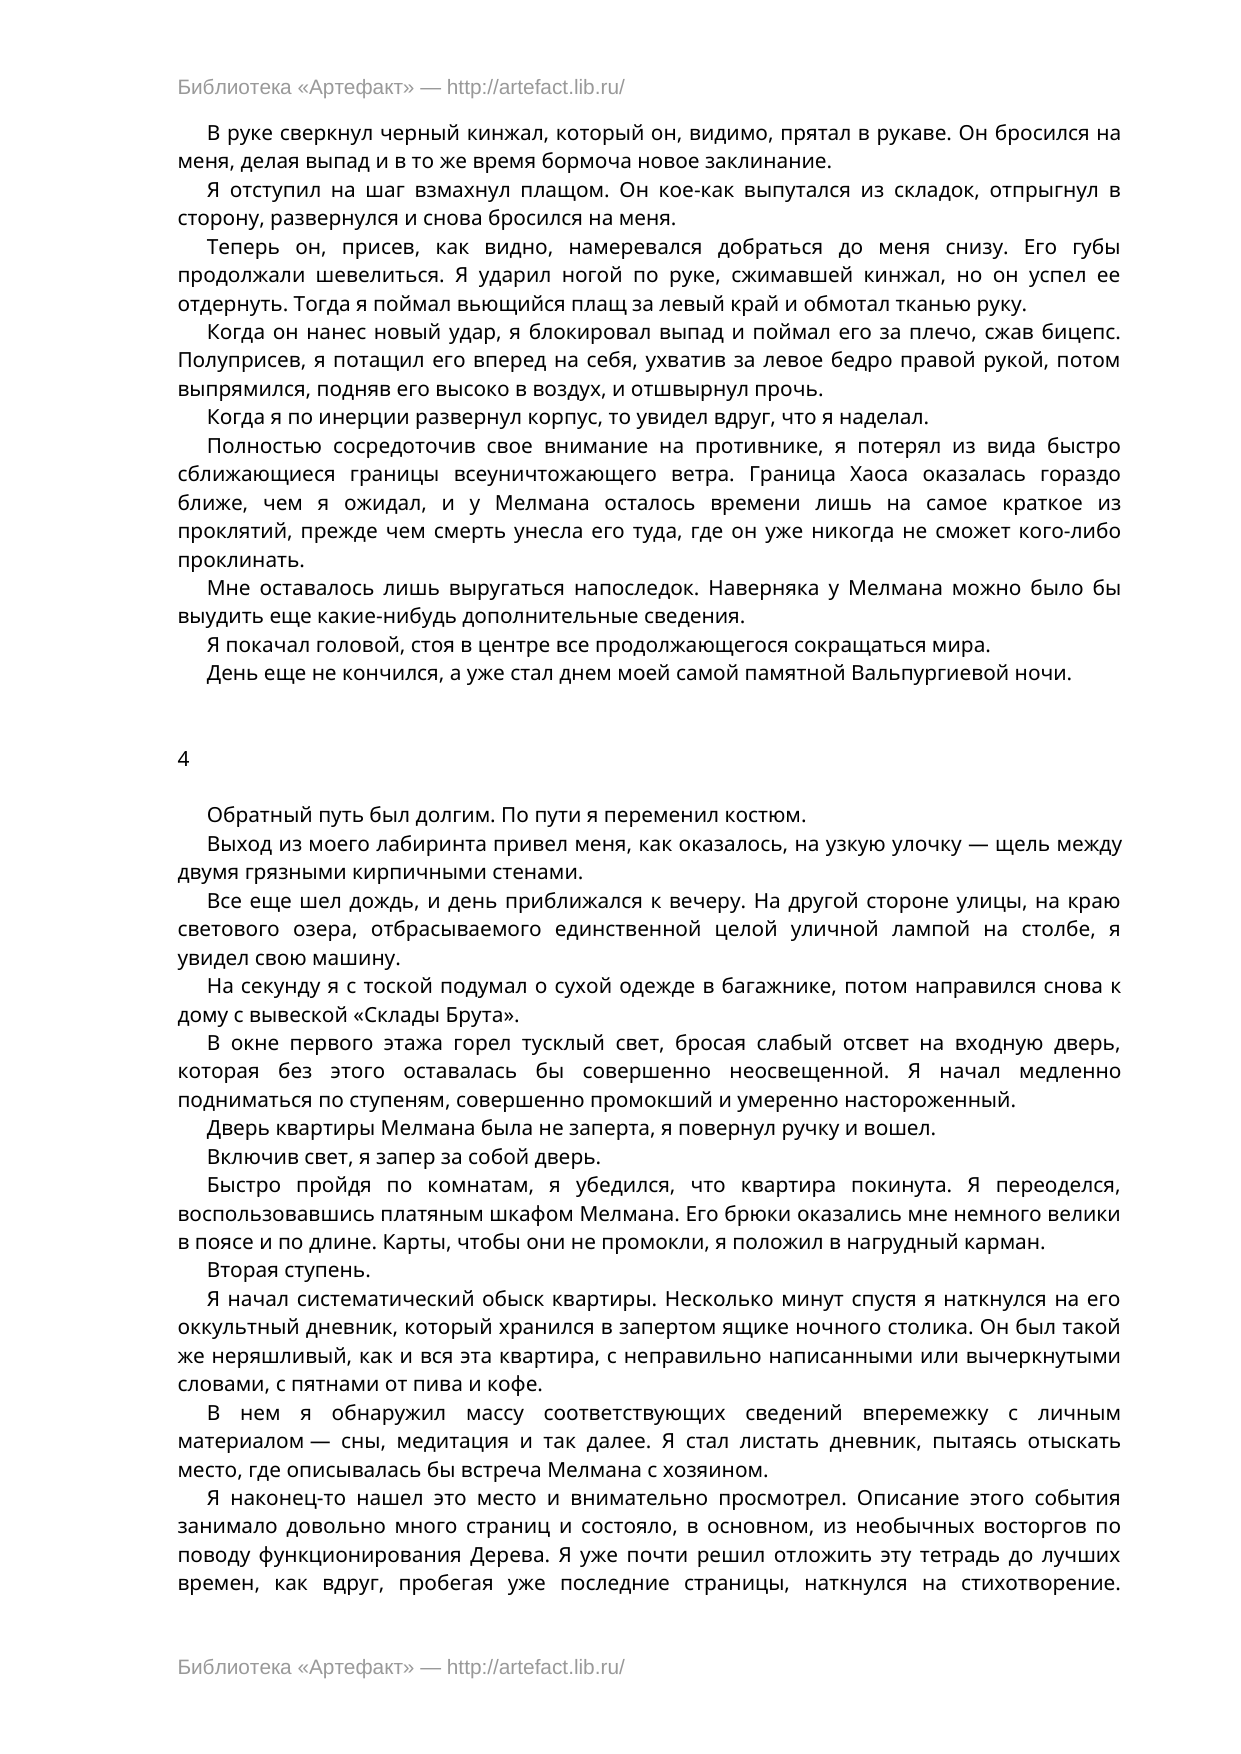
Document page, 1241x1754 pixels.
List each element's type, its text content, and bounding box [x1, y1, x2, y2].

text Все еще шел дождь, и день приближался к вечеру. На другой стороне улицы, на краю светового озера, отбрасываемого единственной целой уличной лампой на столбе, я увидел свою машину. [177, 886, 1122, 971]
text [177, 1483, 1122, 1597]
text В окне первого этажа горел тусклый свет, бросая слабый отсвет на входную дверь, которая без этого оставалась бы совершенно неосвещенной. Я начал медленно подниматься по ступеням, совершенно промокший и умеренно настороженный. [177, 1028, 1122, 1113]
text Обратный путь был долгим. По пути я переменил костюм. [177, 801, 1122, 829]
text Дверь квартиры Мелмана была не заперта, я повернул ручку и вошел. [177, 1113, 1122, 1142]
text Теперь он, присев, как видно, намеревался добраться до меня снизу. Его губы продолжали шевелиться. Я ударил ногой по руке, сжимавшей кинжал, но он успел ее отдернуть. Тогда я поймал вьющийся плащ за левый край и обмотал тканью руку. [177, 232, 1122, 317]
text Я начал систематический обыск квартиры. Несколько минут спустя я наткнулся на его оккультный дневник, который хранился в запертом ящике ночного столика. Он был такой же неряшливый, как и вся эта квартира, с неправильно написанными или вычеркнутыми словами, с пятнами от пива и кофе. [177, 1284, 1122, 1398]
text Я покачал головой, стоя в центре все продолжающегося сокращаться мира. [177, 630, 1122, 658]
text Когда он нанес новый удар, я блокировал выпад и поймал его за плечо, сжав бицепс. Полуприсев, я потащил его вперед на себя, ухватив за левое бедро правой рукой, потом выпрямился, подняв его высоко в воздух, и отшвырнул прочь. [177, 317, 1122, 402]
text Быстро пройдя по комнатам, я убедился, что квартира покинута. Я переоделся, воспользовавшись платяным шкафом Мелмана. Его брюки оказались мне немного велики в поясе и по длине. Карты, чтобы они не промокли, я положил в нагрудный карман. [177, 1170, 1122, 1256]
text В нем я обнаружил массу соответствующих сведений вперемежку с личным материалом — сны, медитация и так далее. Я стал листать дневник, пытаясь отыскать место, где описывалась бы встреча Мелмана с хозяином. [177, 1398, 1122, 1483]
text Полностью сосредоточив свое внимание на противнике, я потерял из вида быстро сближающиеся границы всеуничтожающего ветра. Граница Хаоса оказалась гораздо ближе, чем я ожидал, и у Мелмана осталось времени лишь на самое краткое из проклятий, прежде чем смерть унесла его туда, где он уже никогда не сможет кого-либо проклинать. [177, 431, 1122, 573]
text День еще не кончился, а уже стал днем моей самой памятной Вальпургиевой ночи. [177, 658, 1122, 687]
text Включив свет, я запер за собой дверь. [177, 1142, 1122, 1170]
text 4 [177, 744, 1122, 772]
text Выход из моего лабиринта привел меня, как оказалось, на узкую улочку — щель между двумя грязными кирпичными стенами. [177, 829, 1122, 886]
text Я отступил на шаг взмахнул плащом. Он кое-как выпутался из складок, отпрыгнул в сторону, развернулся и снова бросился на меня. [177, 175, 1122, 232]
text Вторая ступень. [177, 1256, 1122, 1284]
text Мне оставалось лишь выругаться напоследок. Наверняка у Мелмана можно было бы выудить еще какие-нибудь дополнительные сведения. [177, 573, 1122, 630]
text В руке сверкнул черный кинжал, который он, видимо, прятал в рукаве. Он бросился на меня, делая выпад и в то же время бормоча новое заклинание. [177, 118, 1122, 175]
text Когда я по инерции развернул корпус, то увидел вдруг, что я наделал. [177, 402, 1122, 431]
text На секунду я с тоской подумал о сухой одежде в багажнике, потом направился снова к дому с вывеской «Склады Брута». [177, 971, 1122, 1028]
